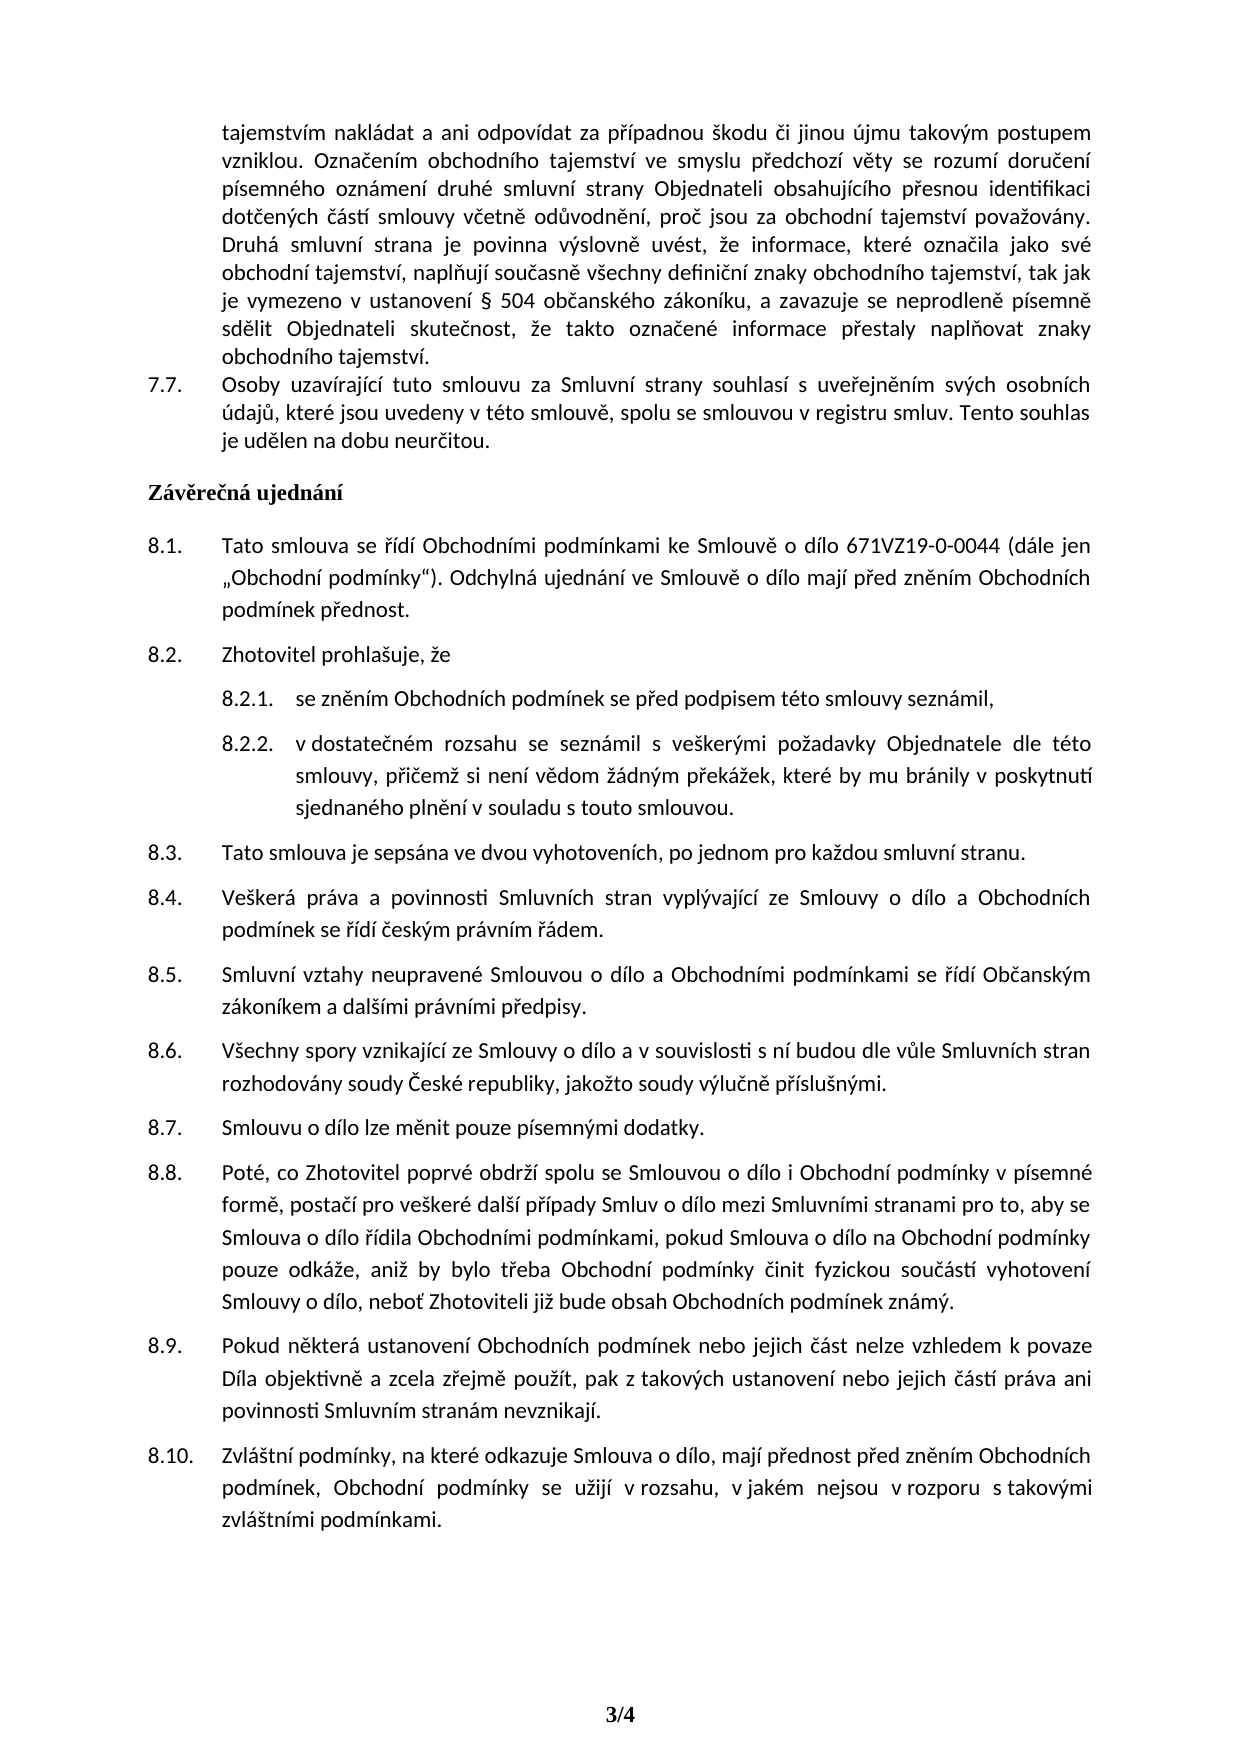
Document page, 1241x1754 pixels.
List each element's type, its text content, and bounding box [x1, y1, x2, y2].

list Tato smlouva se řídí Obchodními podmínkami ke Smlouvě o dílo 671VZ19-0-0044 (dále jen „Obchodní podmínky“). Odchylná ujednání ve Smlouvě o dílo mají před zněním Obchodních podmínek přednost. [148, 531, 1092, 623]
list Poté, co Zhotovitel poprvé obdrží spolu se Smlouvou o dílo i Obchodní podmínky v písemné formě, postačí pro veškeré další případy Smluv o dílo mezi Smluvními stranami pro to, aby se Smlouva o dílo řídila Obchodními podmínkami, pokud Smlouva o dílo na Obchodní podmínky pouze odkáže, aniž by bylo třeba Obchodní podmínky činit fyzickou součástí vyhotovení Smlouvy o dílo, neboť Zhotoviteli již bude obsah Obchodních podmínek známý. [148, 1158, 1092, 1315]
list Smluvní vztahy neupravené Smlouvou o dílo a Obchodními podmínkami se řídí Občanským zákoníkem a dalšími právními předpisy. [148, 960, 1092, 1020]
list Všechny spory vznikající ze Smlouvy o dílo a v souvislosti s ní budou dle vůle Smluvních stran rozhodovány soudy České republiky, jakožto soudy výlučně příslušnými. [148, 1037, 1092, 1097]
list Osoby uzavírající tuto smlouvu za Smluvní strany souhlasí s uveřejněním svých osobních údajů, které jsou uvedeny v této smlouvě, spolu se smlouvou v registru smluv. Tento souhlas je udělen na dobu neurčitou. [148, 370, 1092, 454]
list Smlouvu o dílo lze měnit pouze písemnými dodatky. [148, 1113, 1092, 1142]
list Pokud některá ustanovení Obchodních podmínek nebo jejich část nelze vzhledem k povaze Díla objektivně a zcela zřejmě použít, pak z takových ustanovení nebo jejich částí práva ani povinnosti Smluvním stranám nevznikají. [148, 1332, 1092, 1424]
subtitle Závěrečná ujednání [148, 479, 1092, 506]
list se zněním Obchodních podmínek se před podpisem této smlouvy seznámil, [222, 684, 1092, 712]
list Zhotovitel prohlašuje, že [148, 640, 1092, 668]
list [148, 118, 1092, 370]
list v dostatečném rozsahu se seznámil s veškerými požadavky Objednatele dle této smlouvy, přičemž si není vědom žádným překážek, které by mu bránily v poskytnutí sjednaného plnění v souladu s touto smlouvou. [222, 729, 1092, 822]
list Veškerá práva a povinnosti Smluvních stran vyplývající ze Smlouvy o dílo a Obchodních podmínek se řídí českým právním řádem. [148, 883, 1092, 943]
list Zvláštní podmínky, na které odkazuje Smlouva o dílo, mají přednost před zněním Obchodních podmínek, Obchodní podmínky se užijí v rozsahu, v jakém nejsou v rozporu s takovými zvláštními podmínkami. [148, 1441, 1092, 1533]
list Tato smlouva je sepsána ve dvou vyhotoveních, po jednom pro každou smluvní stranu. [148, 838, 1092, 866]
